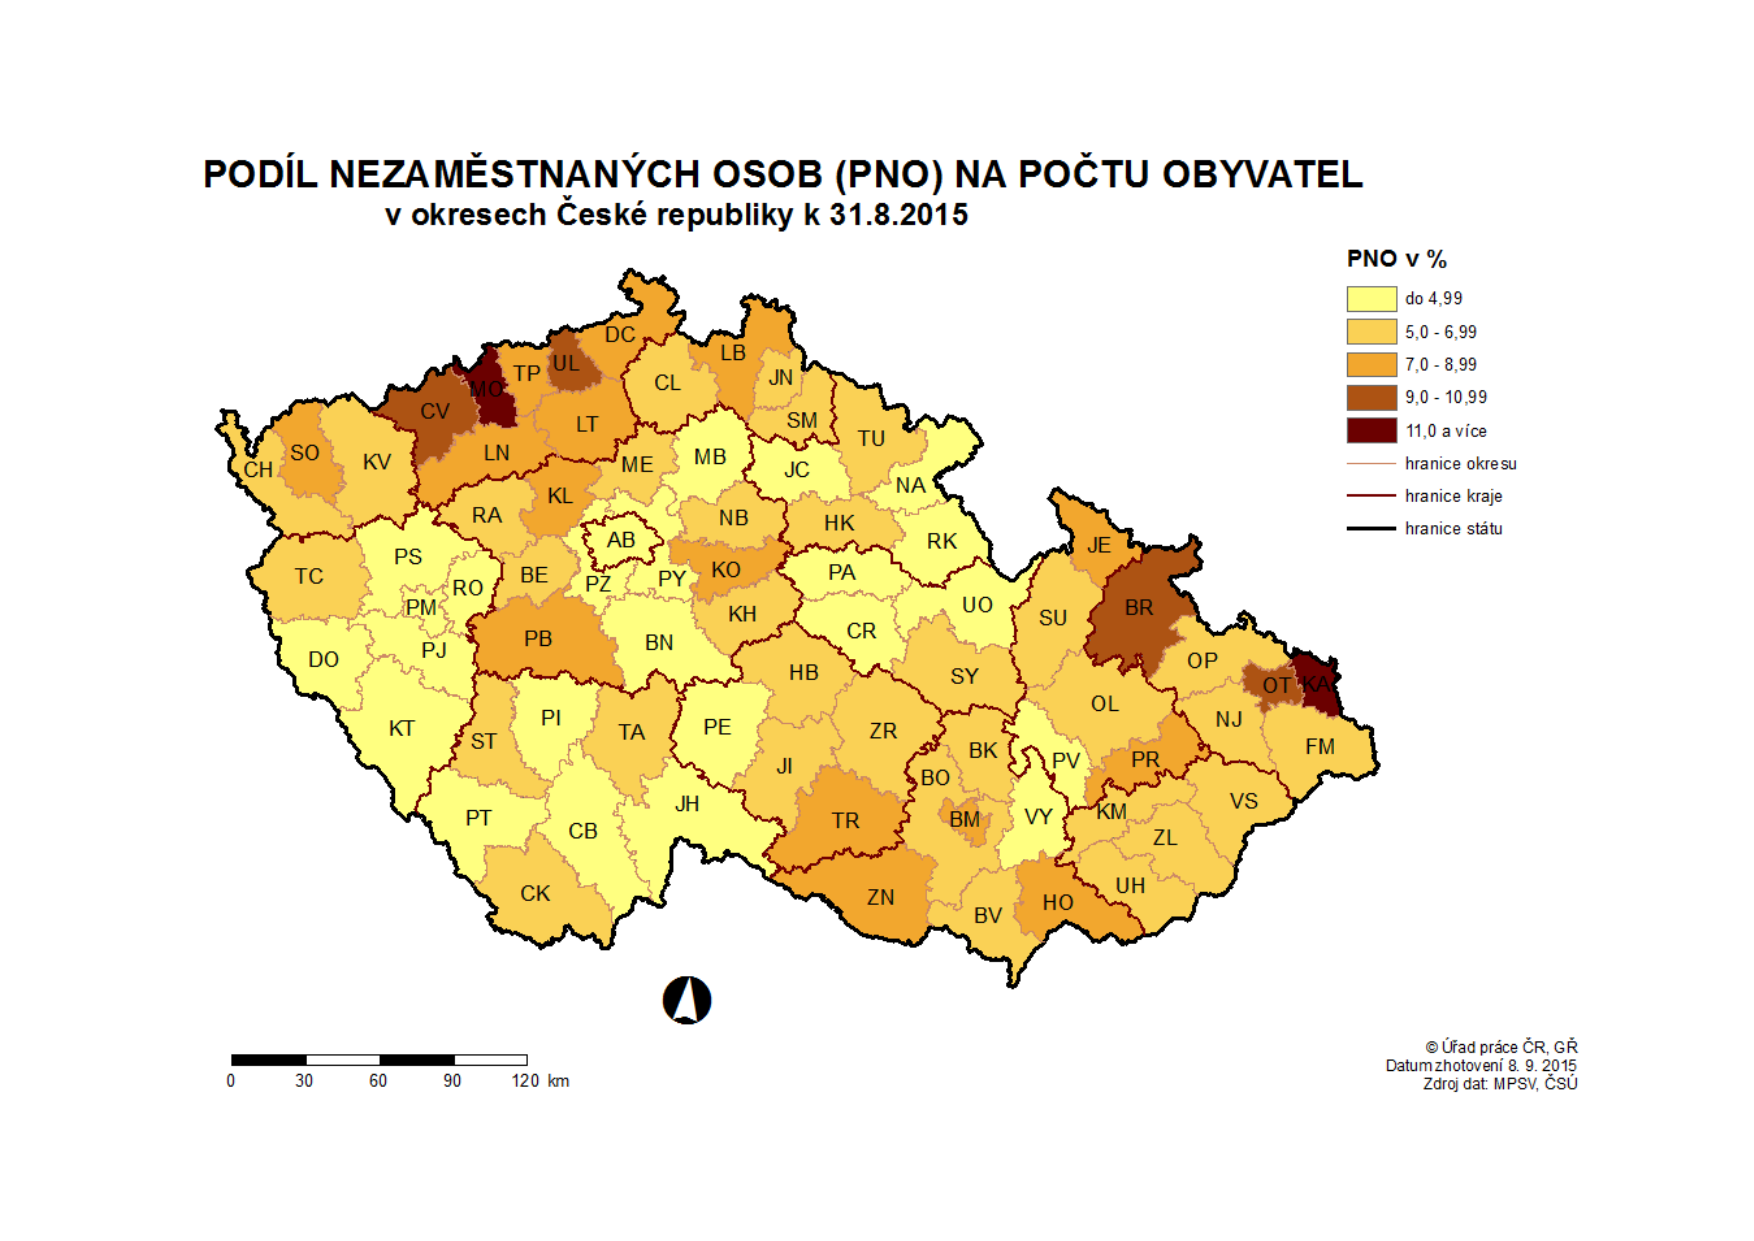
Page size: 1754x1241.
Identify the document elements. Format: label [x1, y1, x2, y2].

picture [147, 103, 1607, 1135]
